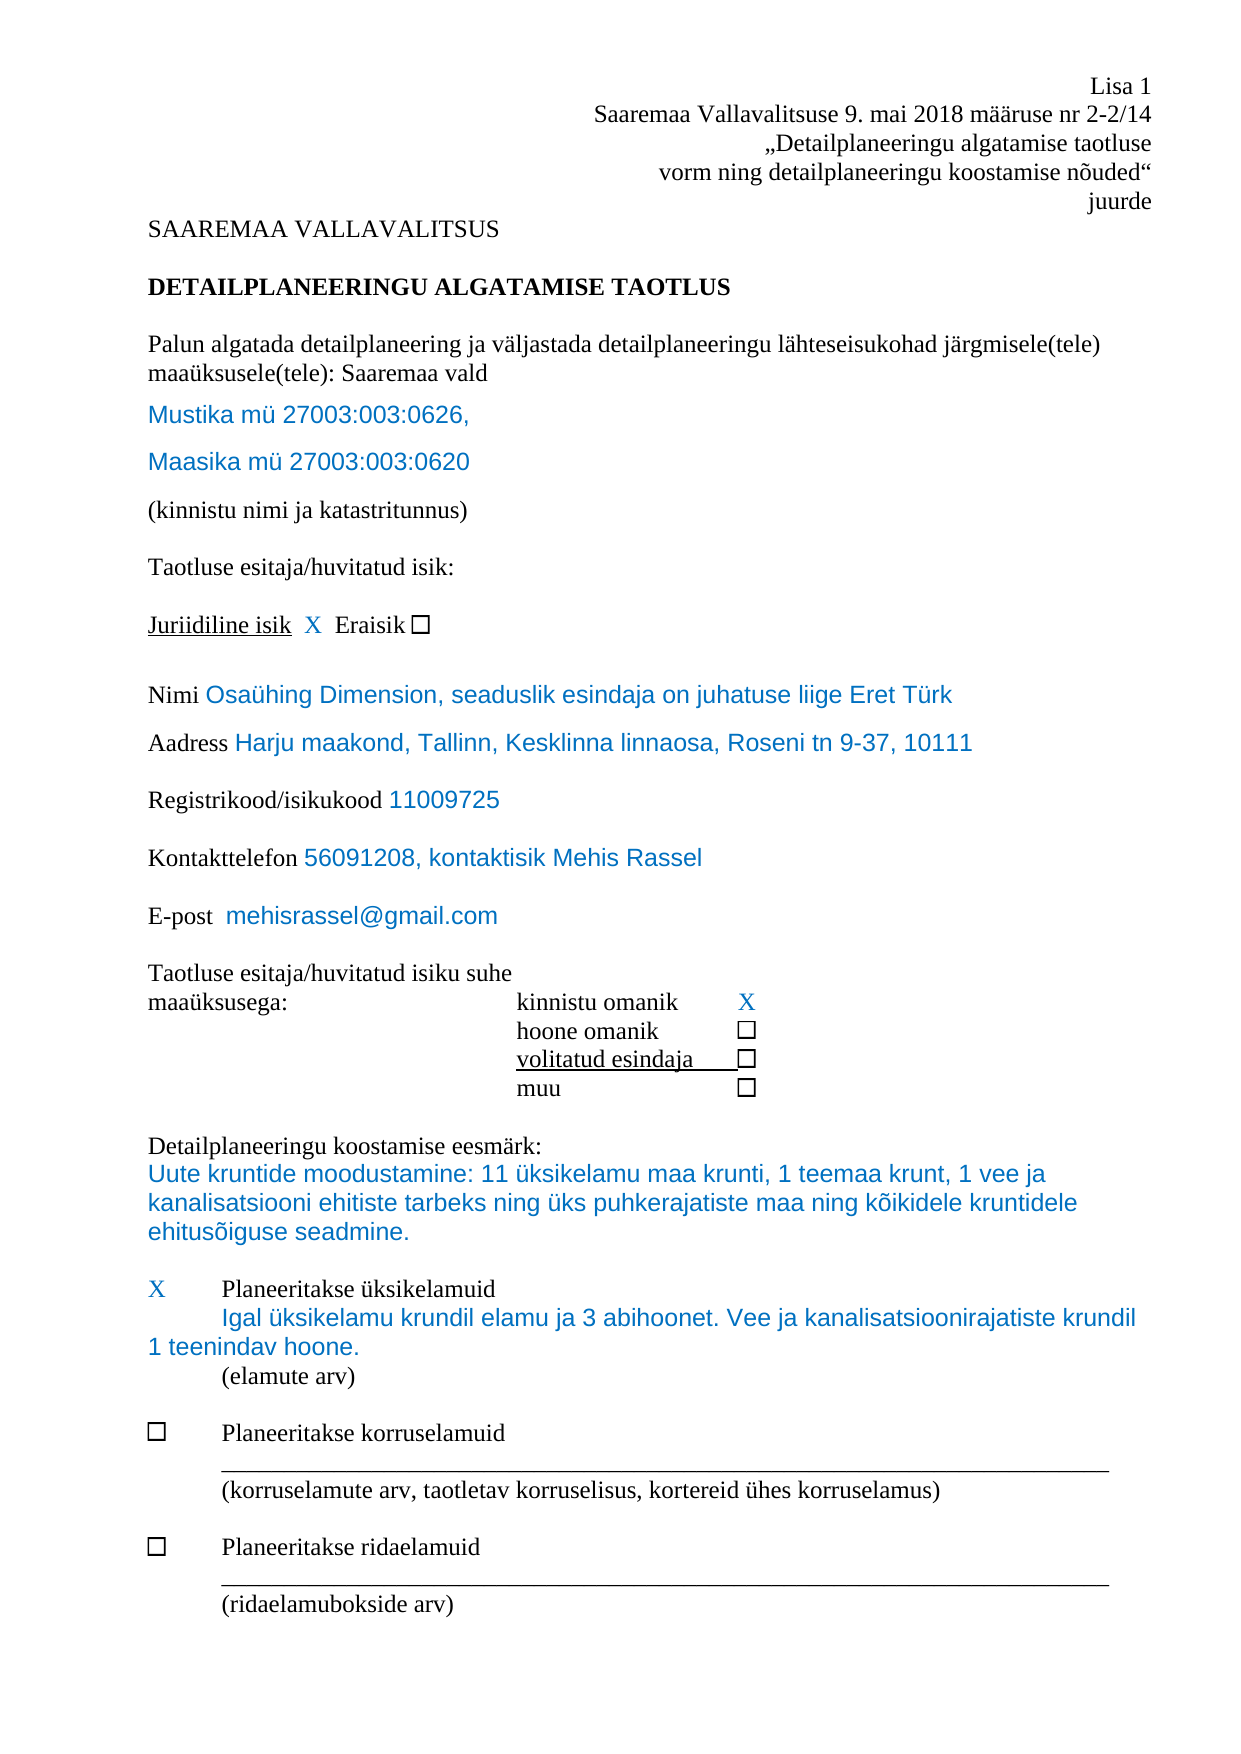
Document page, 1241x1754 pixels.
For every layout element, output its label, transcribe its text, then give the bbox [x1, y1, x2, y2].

text (elamute arv) [148, 1361, 1152, 1418]
text Registrikood/isikukood 11009725 [148, 785, 1152, 814]
text (ridaelamubokside arv) [148, 1589, 1152, 1646]
text X Planeeritakse üksikelamuid Igal üksikelamu krundil elamu ja 3 abihoonet. Vee ja kanalisatsioonirajatiste krundil 1 teenindav hoone. [148, 1274, 1152, 1361]
text volitatud esindaja [443, 1044, 1152, 1073]
text Nimi Osaühing Dimension, seaduslik esindaja on juhatuse liige Eret Türk [148, 680, 1152, 709]
text maaüksusega: kinnistu omanik X [148, 987, 1152, 1016]
text SAAREMAA VALLAVALITSUS [148, 214, 1152, 243]
text Planeeritakse ridaelamuid _______________________________________________________________________ [148, 1532, 1152, 1589]
picture [737, 1078, 756, 1097]
text Kontakttelefon 56091208, kontaktisik Mehis Rassel [148, 843, 1152, 872]
text Palun algatada detailplaneering ja väljastada detailplaneeringu lähteseisukohad järgmisele(tele) maaüksusele(tele): Saaremaa vald [148, 329, 1152, 387]
text Taotluse esitaja/huvitatud isiku suhe [148, 958, 1152, 987]
text muu [443, 1073, 1152, 1102]
text (kinnistu nimi ja katastritunnus) [148, 495, 1152, 524]
text Aadress Harju maakond, Tallinn, Kesklinna linnaosa, Roseni tn 9-37, 10111 [148, 728, 1152, 757]
picture [411, 615, 430, 634]
text hoone omanik [443, 1016, 1152, 1044]
text Taotluse esitaja/huvitatud isik: [148, 552, 1152, 581]
text vorm ning detailplaneeringu koostamise nõuded“ [148, 157, 1152, 186]
picture [147, 1422, 166, 1441]
picture [147, 1537, 166, 1556]
text Maasika mü 27003:003:0620 [148, 447, 1152, 476]
text Mustika mü 27003:003:0626, [148, 399, 1152, 428]
text Uute kruntide moodustamine: 11 üksikelamu maa krunti, 1 teemaa krunt, 1 vee ja kanalisatsiooni ehitiste tarbeks ning üks puhkerajatiste maa ning kõikidele kruntidele ehitusõiguse seadmine. [148, 1159, 1152, 1246]
text Planeeritakse korruselamuid _______________________________________________________________________ [148, 1418, 1152, 1475]
text Saaremaa Vallavalitsuse 9. mai 2018 määruse nr 2-2/14 [148, 99, 1152, 128]
text Juriidiline isik X Eraisik [148, 610, 1152, 639]
text Lisa 1 [148, 71, 1152, 99]
text „Detailplaneeringu algatamise taotluse [148, 128, 1152, 157]
text DETAILPLANEERINGU ALGATAMISE TAOTLUS [148, 243, 1152, 301]
text (korruselamute arv, taotletav korruselisus, kortereid ühes korruselamus) [148, 1475, 1152, 1532]
picture [737, 1021, 756, 1039]
text juurde [148, 186, 1152, 214]
text E-post mehisrassel@gmail.com [148, 901, 1152, 929]
text Detailplaneeringu koostamise eesmärk: [148, 1131, 1152, 1159]
picture [737, 1049, 756, 1068]
